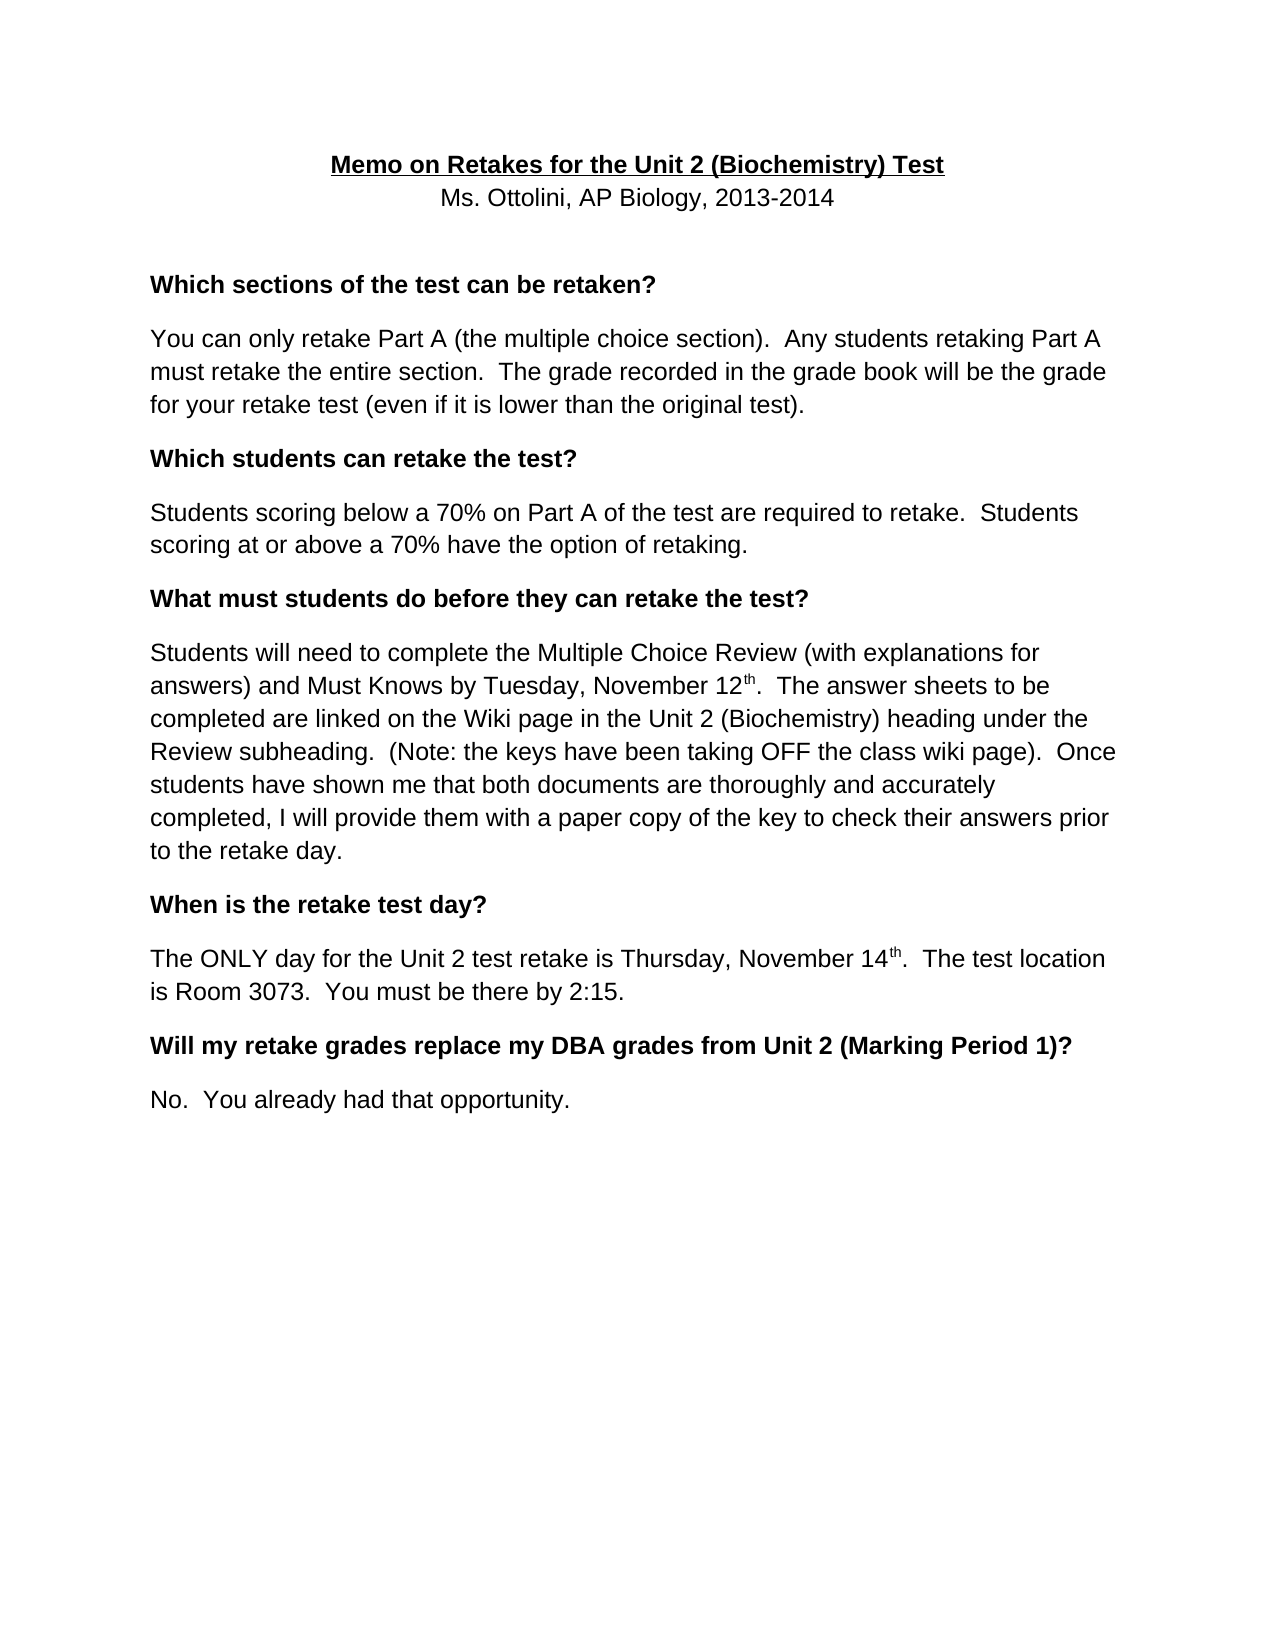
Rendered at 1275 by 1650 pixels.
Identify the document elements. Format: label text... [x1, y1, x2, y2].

text Students will need to complete the Multiple Choice Review (with explanations for answers) and Must Knows by Tuesday, November 12th. The answer sheets to be completed are linked on the Wiki page in the Unit 2 (Biochemistry) heading under the Review subheading. (Note: the keys have been taking OFF the class wiki page). Once students have shown me that both documents are thoroughly and accurately completed, I will provide them with a paper copy of the key to check their answers prior to the retake day. [150, 638, 1125, 865]
text Which sections of the test can be retaken? [150, 270, 1125, 299]
text Will my retake grades replace my DBA grades from Unit 2 (Marking Period 1)? [150, 1031, 1125, 1060]
text Which students can retake the test? [150, 444, 1125, 472]
text What must students do before they can retake the test? [150, 584, 1125, 613]
text Students scoring below a 70% on Part A of the test are required to retake. Students scoring at or above a 70% have the option of retaking. [150, 497, 1125, 559]
text When is the retake test day? [150, 890, 1125, 919]
text Ms. Ottolini, AP Biology, 2013-2014 [150, 183, 1125, 212]
text The ONLY day for the Unit 2 test retake is Thursday, November 14th. The test location is Room 3073. You must be there by 2:15. [150, 944, 1125, 1006]
text Memo on Retakes for the Unit 2 (Biochemistry) Test [150, 150, 1125, 179]
text You can only retake Part A (the multiple choice section). Any students retaking Part A must retake the entire section. The grade recorded in the grade book will be the grade for your retake test (even if it is lower than the original test). [150, 324, 1125, 418]
text No. You already had that opportunity. [150, 1085, 1125, 1113]
